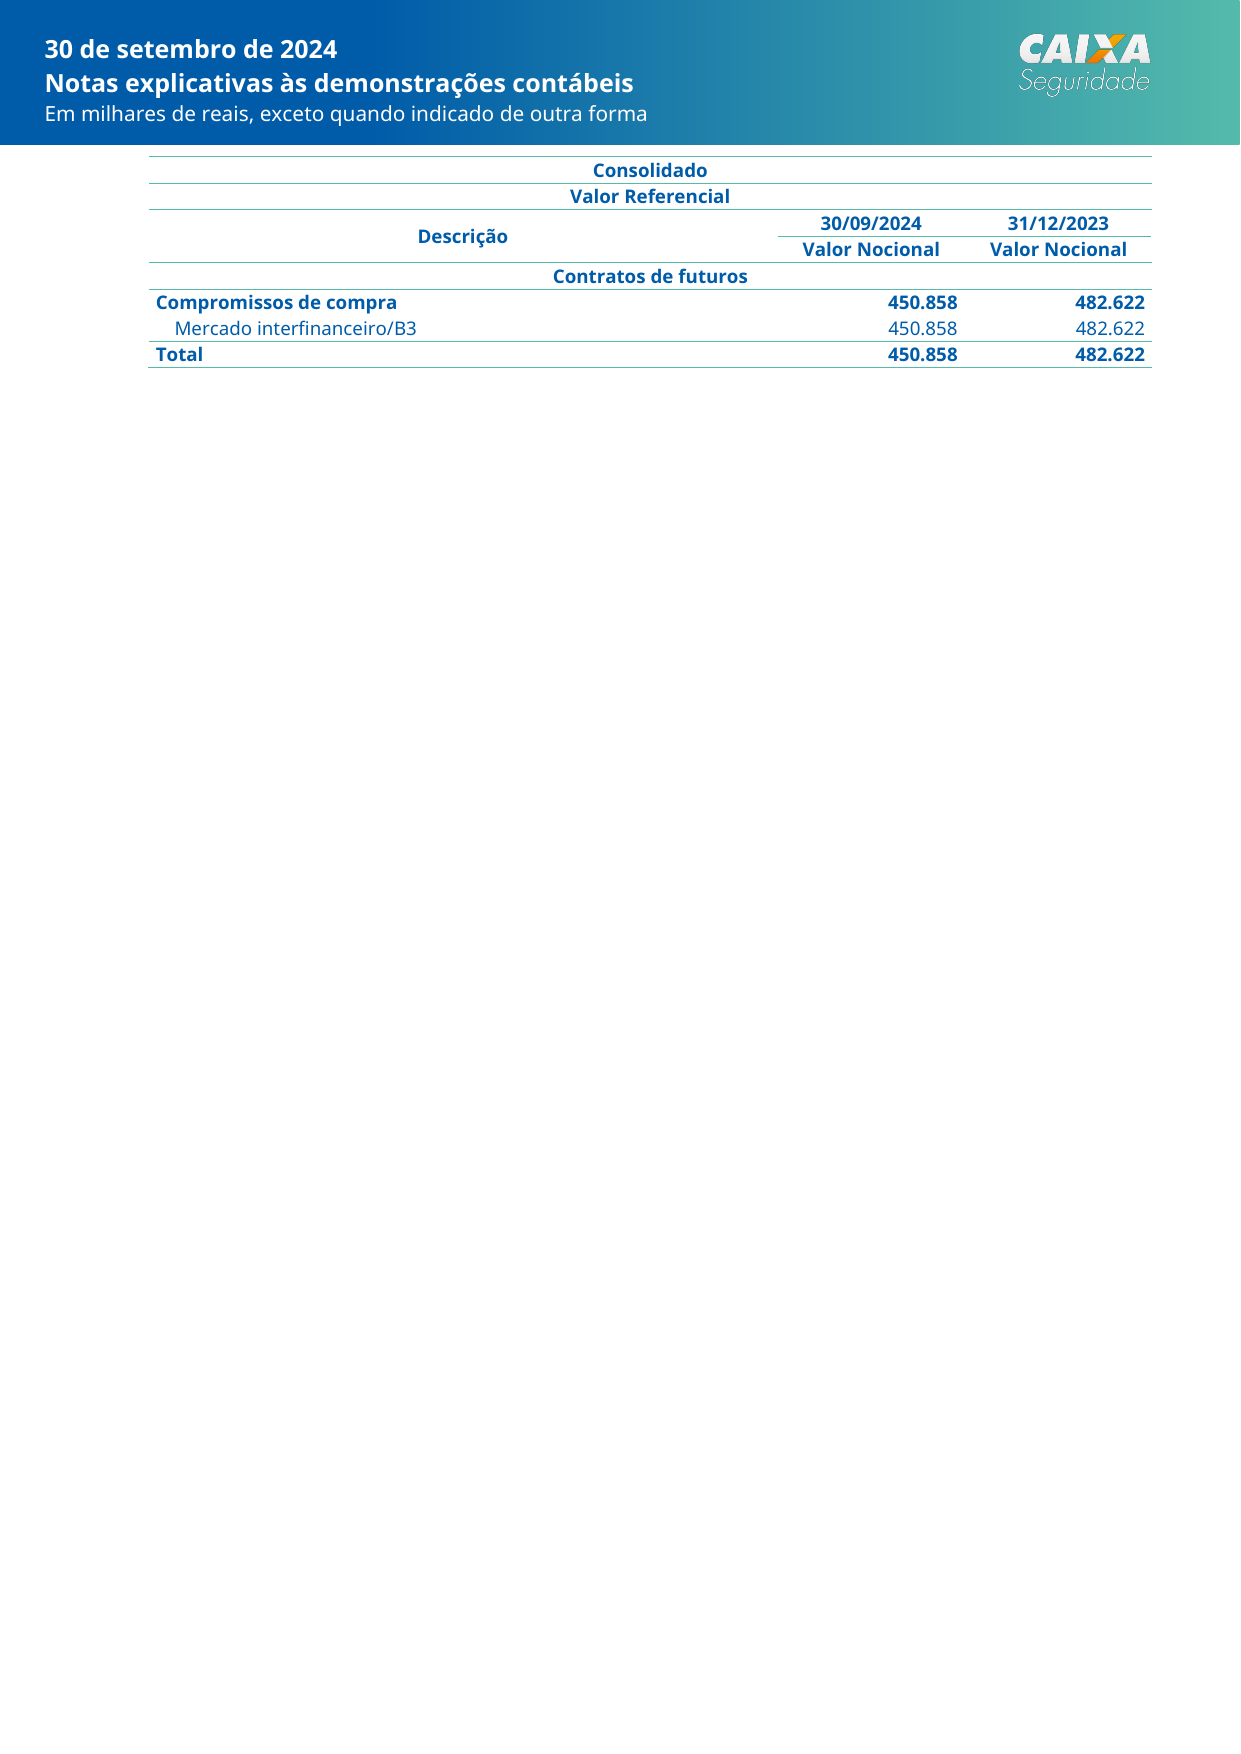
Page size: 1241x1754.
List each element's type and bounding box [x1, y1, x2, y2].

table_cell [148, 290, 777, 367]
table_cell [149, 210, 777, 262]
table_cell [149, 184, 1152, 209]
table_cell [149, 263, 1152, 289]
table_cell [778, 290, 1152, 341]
picture [1017, 33, 1152, 98]
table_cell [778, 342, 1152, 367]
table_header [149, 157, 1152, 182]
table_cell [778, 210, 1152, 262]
